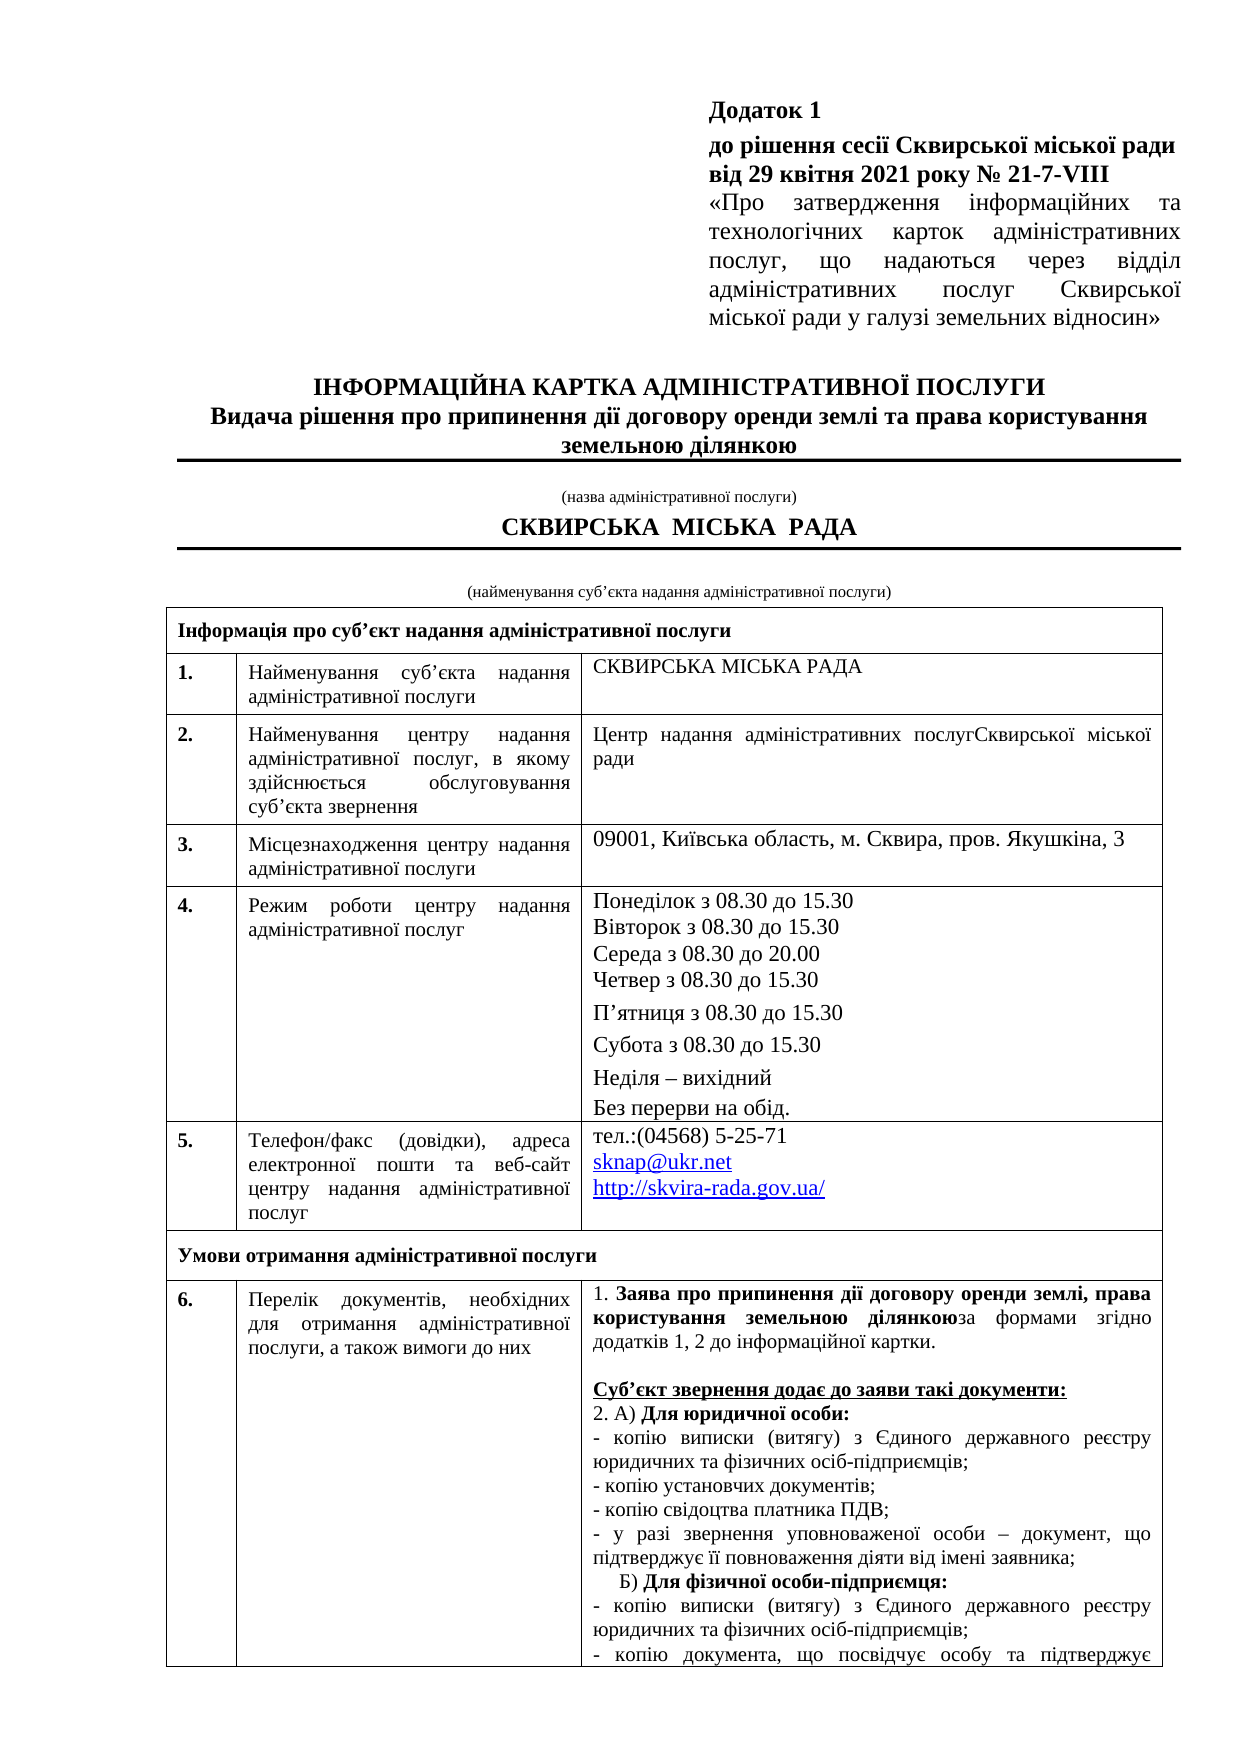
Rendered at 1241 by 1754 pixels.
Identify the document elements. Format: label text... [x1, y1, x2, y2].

text Видача рішення про припинення дії договору оренди землі та права користування земельною ділянкою [177, 401, 1181, 458]
table_cell 6. [167, 1281, 236, 1666]
text інформаційна картка адміністративної послуги [177, 372, 1181, 401]
text (назва адміністративної послуги) [177, 487, 1181, 506]
table_cell Найменування центру надання адміністративної послуг, в якому здійснюється обслуговування суб’єкта звернення [237, 715, 581, 824]
text СКВИРСЬКА МІСЬКА РАДА [177, 512, 1181, 541]
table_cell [582, 1281, 1162, 1666]
text «Про затвердження інформаційних та технологічних карток адміністративних послуг, що надаються через відділ адміністративних послуг Сквирської міської ради у галузі земельних відносин» [709, 187, 1181, 331]
table_cell 5. [167, 1122, 236, 1230]
table_cell 2. [167, 715, 236, 824]
table_cell СКВИРСЬКА МІСЬКА РАДА [582, 654, 1162, 714]
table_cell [237, 1281, 581, 1666]
table_cell Телефон/факс (довідки), адреса електронної пошти та веб-сайт центру надання адміністративної послуг [237, 1122, 581, 1230]
text Додаток 1 [709, 95, 1181, 124]
table_cell 4. [167, 887, 236, 1121]
text від 29 квітня 2021 року № 21-7-VIIІ [709, 159, 1181, 187]
text до рішення сесії Сквирської міської ради [709, 130, 1181, 159]
table_cell Умови отримання адміністративної послуги [167, 1231, 1162, 1279]
table_cell Місцезнаходження центру надання адміністративної послуги [237, 825, 581, 886]
table_cell Центр надання адміністративних послугСквирської міської ради [582, 715, 1162, 824]
table_cell тел.:(04568) 5-25-71 sknap@ukr.net http://skvira-rada.gov.ua/ [582, 1122, 1162, 1230]
table_cell Режим роботи центру надання адміністративної послуг [237, 887, 581, 1121]
table_cell Понеділок з 08.30 до 15.30 Вівторок з 08.30 до 15.30 Середа з 08.30 до 20.00 Четвер з 08.30 до 15.30 П’ятниця з 08.30 до 15.30 Субота з 08.30 до 15.30 Неділя – вихідний Без перерви на обід. [582, 887, 1162, 1121]
table_cell 3. [167, 825, 236, 886]
table_cell 09001, Київська область, м. Сквира, пров. Якушкіна, 3 [582, 825, 1162, 886]
table_cell 1. [167, 654, 236, 714]
text (найменування суб’єкта надання адміністративної послуги) [177, 581, 1181, 601]
table_cell Найменування суб’єкта надання адміністративної послуги [237, 654, 581, 714]
table_header Інформація про суб’єкт надання адміністративної послуги [167, 608, 1162, 653]
